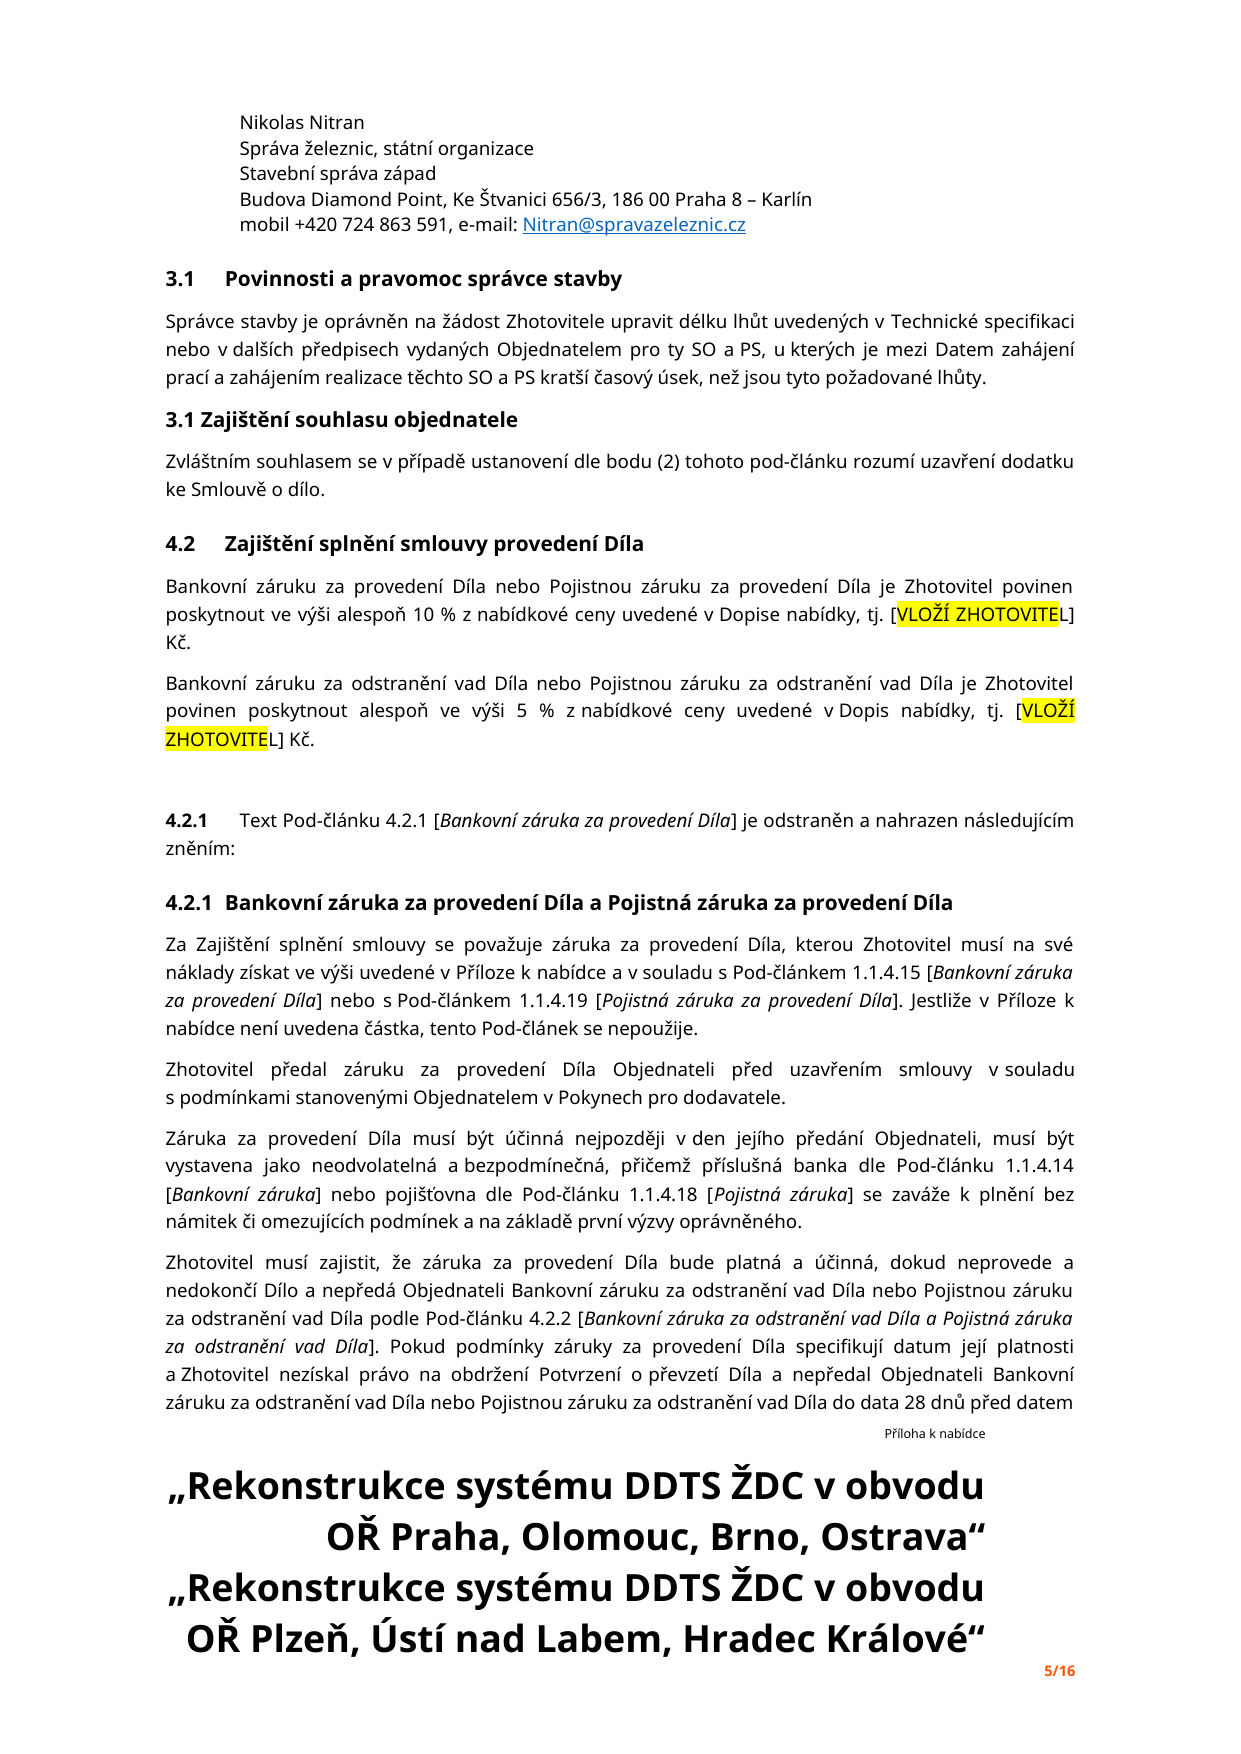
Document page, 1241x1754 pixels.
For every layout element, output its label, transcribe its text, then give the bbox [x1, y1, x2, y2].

text Záruka za provedení Díla musí být účinná nejpozději v den jejího předání Objednateli, musí být vystavena jako neodvolatelná a bezpodmínečná, přičemž příslušná banka dle Pod-článku 1.1.4.14 [Bankovní záruka] nebo pojišťovna dle Pod-článku 1.1.4.18 [Pojistná záruka] se zaváže k plnění bez námitek či omezujících podmínek a na základě první výzvy oprávněného. [165, 1125, 1075, 1234]
text 4.2.1 Text Pod-článku 4.2.1 [Bankovní záruka za provedení Díla] je odstraněn a nahrazen následujícím zněním: [165, 807, 1075, 860]
text Zvláštním souhlasem se v případě ustanovení dle bodu (2) tohoto pod-článku rozumí uzavření dodatku ke Smlouvě o dílo. [165, 448, 1075, 502]
text 3.1 Zajištění souhlasu objednatele [165, 405, 1075, 433]
text 4.2.1 Bankovní záruka za provedení Díla a Pojistná záruka za provedení Díla [165, 888, 1075, 916]
text Správa železnic, státní organizace [239, 135, 1075, 160]
text Zhotovitel předal záruku za provedení Díla Objednateli před uzavřením smlouvy v souladu s podmínkami stanovenými Objednatelem v Pokynech pro dodavatele. [165, 1056, 1075, 1110]
list Bankovní záruku za provedení Díla nebo Pojistnou záruku za provedení Díla je Zhotovitel povinen poskytnout ve výši alespoň 10 % z nabídkové ceny uvedené v Dopise nabídky, tj. [VLOŽÍ ZHOTOVITEL] Kč. [165, 573, 1075, 655]
text Správce stavby je oprávněn na žádost Zhotovitele upravit délku lhůt uvedených v Technické specifikaci nebo v dalších předpisech vydaných Objednatelem pro ty SO a PS, u kterých je mezi Datem zahájení prací a zahájením realizace těchto SO a PS kratší časový úsek, než jsou tyto požadované lhůty. [165, 308, 1075, 390]
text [165, 1249, 1075, 1415]
text Nikolas Nitran [239, 109, 1075, 135]
text mobil +420 724 863 591, e-mail: Nitran@spravazeleznic.cz [165, 211, 1075, 237]
text 3.1 Povinnosti a pravomoc správce stavby [165, 264, 1075, 293]
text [239, 186, 1075, 211]
text Stavební správa západ [239, 160, 1075, 186]
text 4.2 Zajištění splnění smlouvy provedení Díla [165, 529, 1075, 558]
text Bankovní záruku za odstranění vad Díla nebo Pojistnou záruku za odstranění vad Díla je Zhotovitel povinen poskytnout alespoň ve výši 5 % z nabídkové ceny uvedené v Dopis nabídky, tj. [VLOŽÍ ZHOTOVITEL] Kč. [165, 670, 1075, 751]
text Za Zajištění splnění smlouvy se považuje záruka za provedení Díla, kterou Zhotovitel musí na své náklady získat ve výši uvedené v Příloze k nabídce a v souladu s Pod-článkem 1.1.4.15 [Bankovní záruka za provedení Díla] nebo s Pod-článkem 1.1.4.19 [Pojistná záruka za provedení Díla]. Jestliže v Příloze k nabídce není uvedena částka, tento Pod-článek se nepoužije. [165, 932, 1075, 1041]
